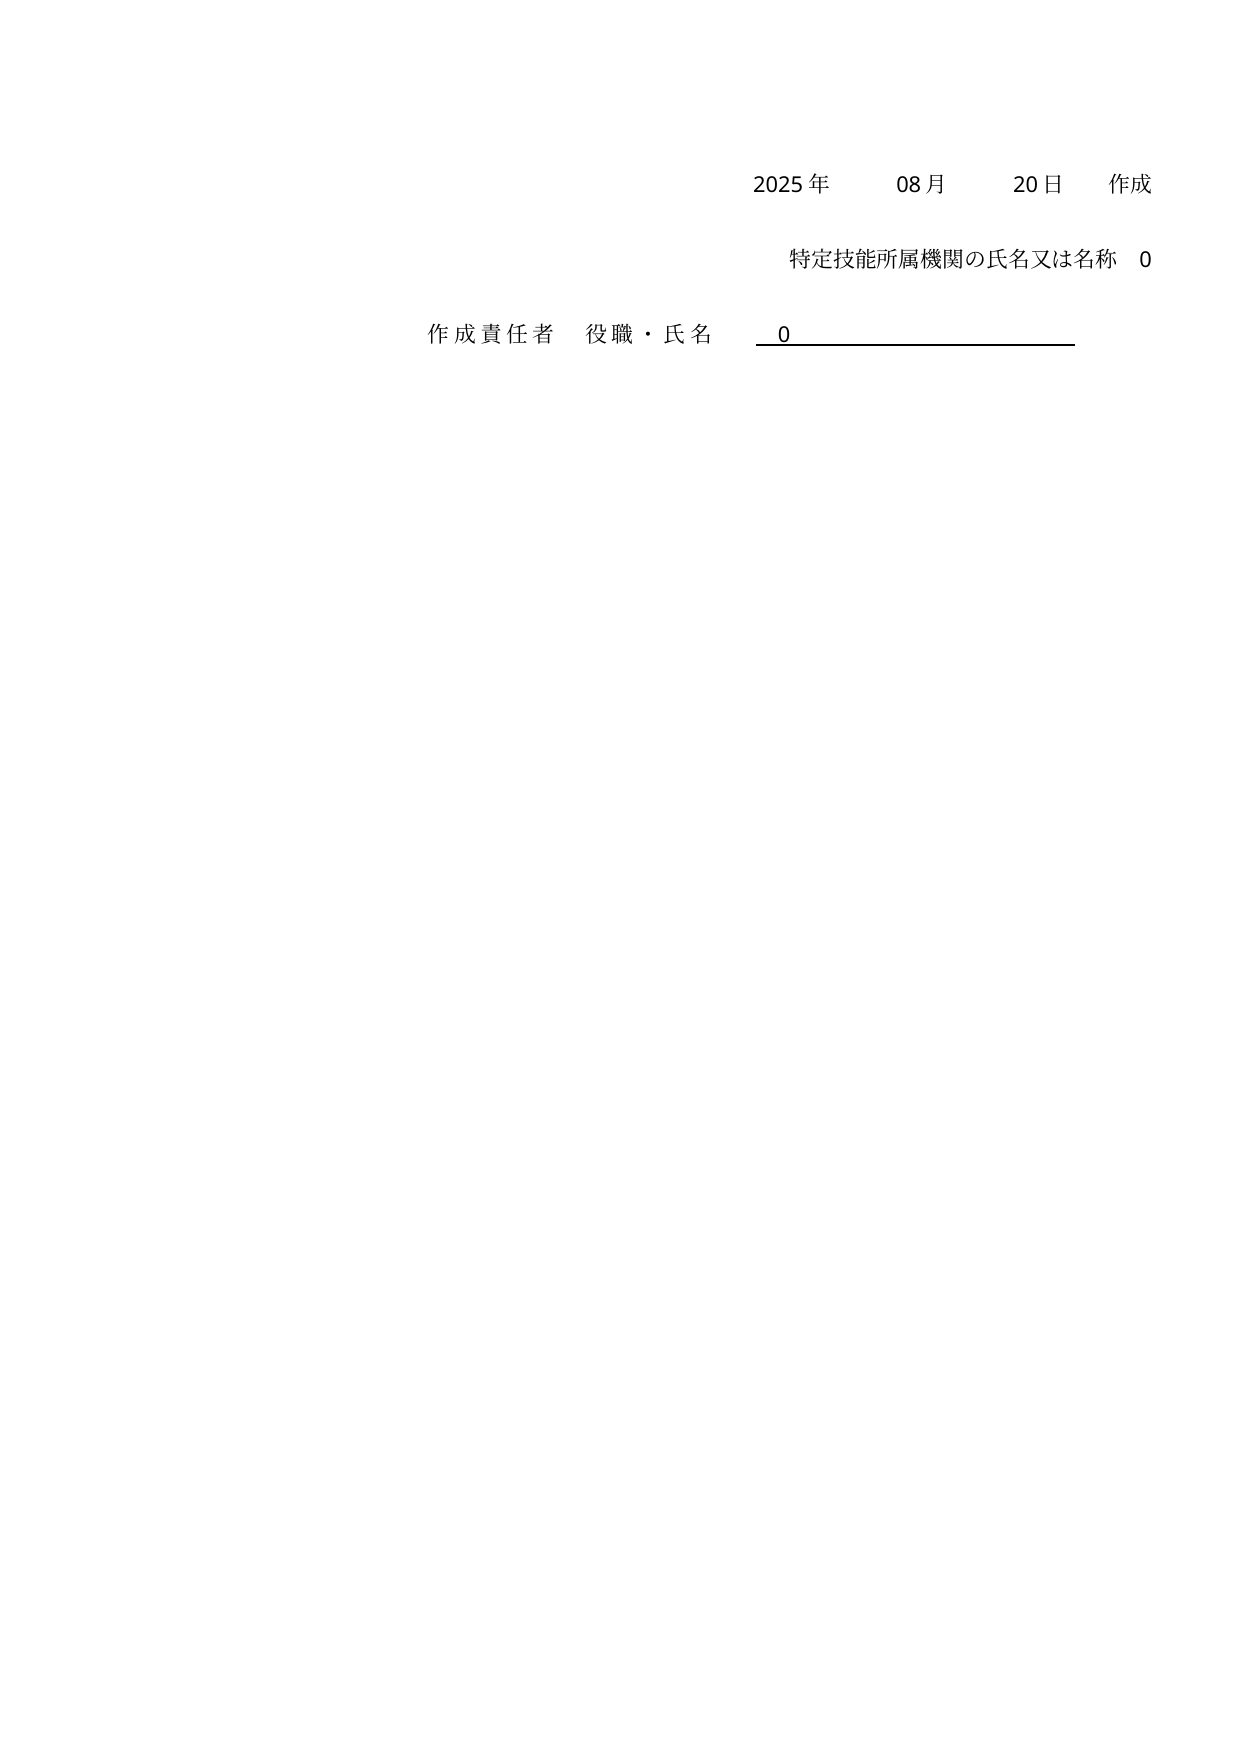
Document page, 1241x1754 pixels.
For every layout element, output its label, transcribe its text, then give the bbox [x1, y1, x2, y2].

text 2025 年 08 月 20日 作成 [89, 164, 1152, 202]
text 特定技能所属機関の氏名又は名称 0 [89, 239, 1152, 277]
text 作成責任者 役職・氏名 0 [89, 314, 1149, 352]
